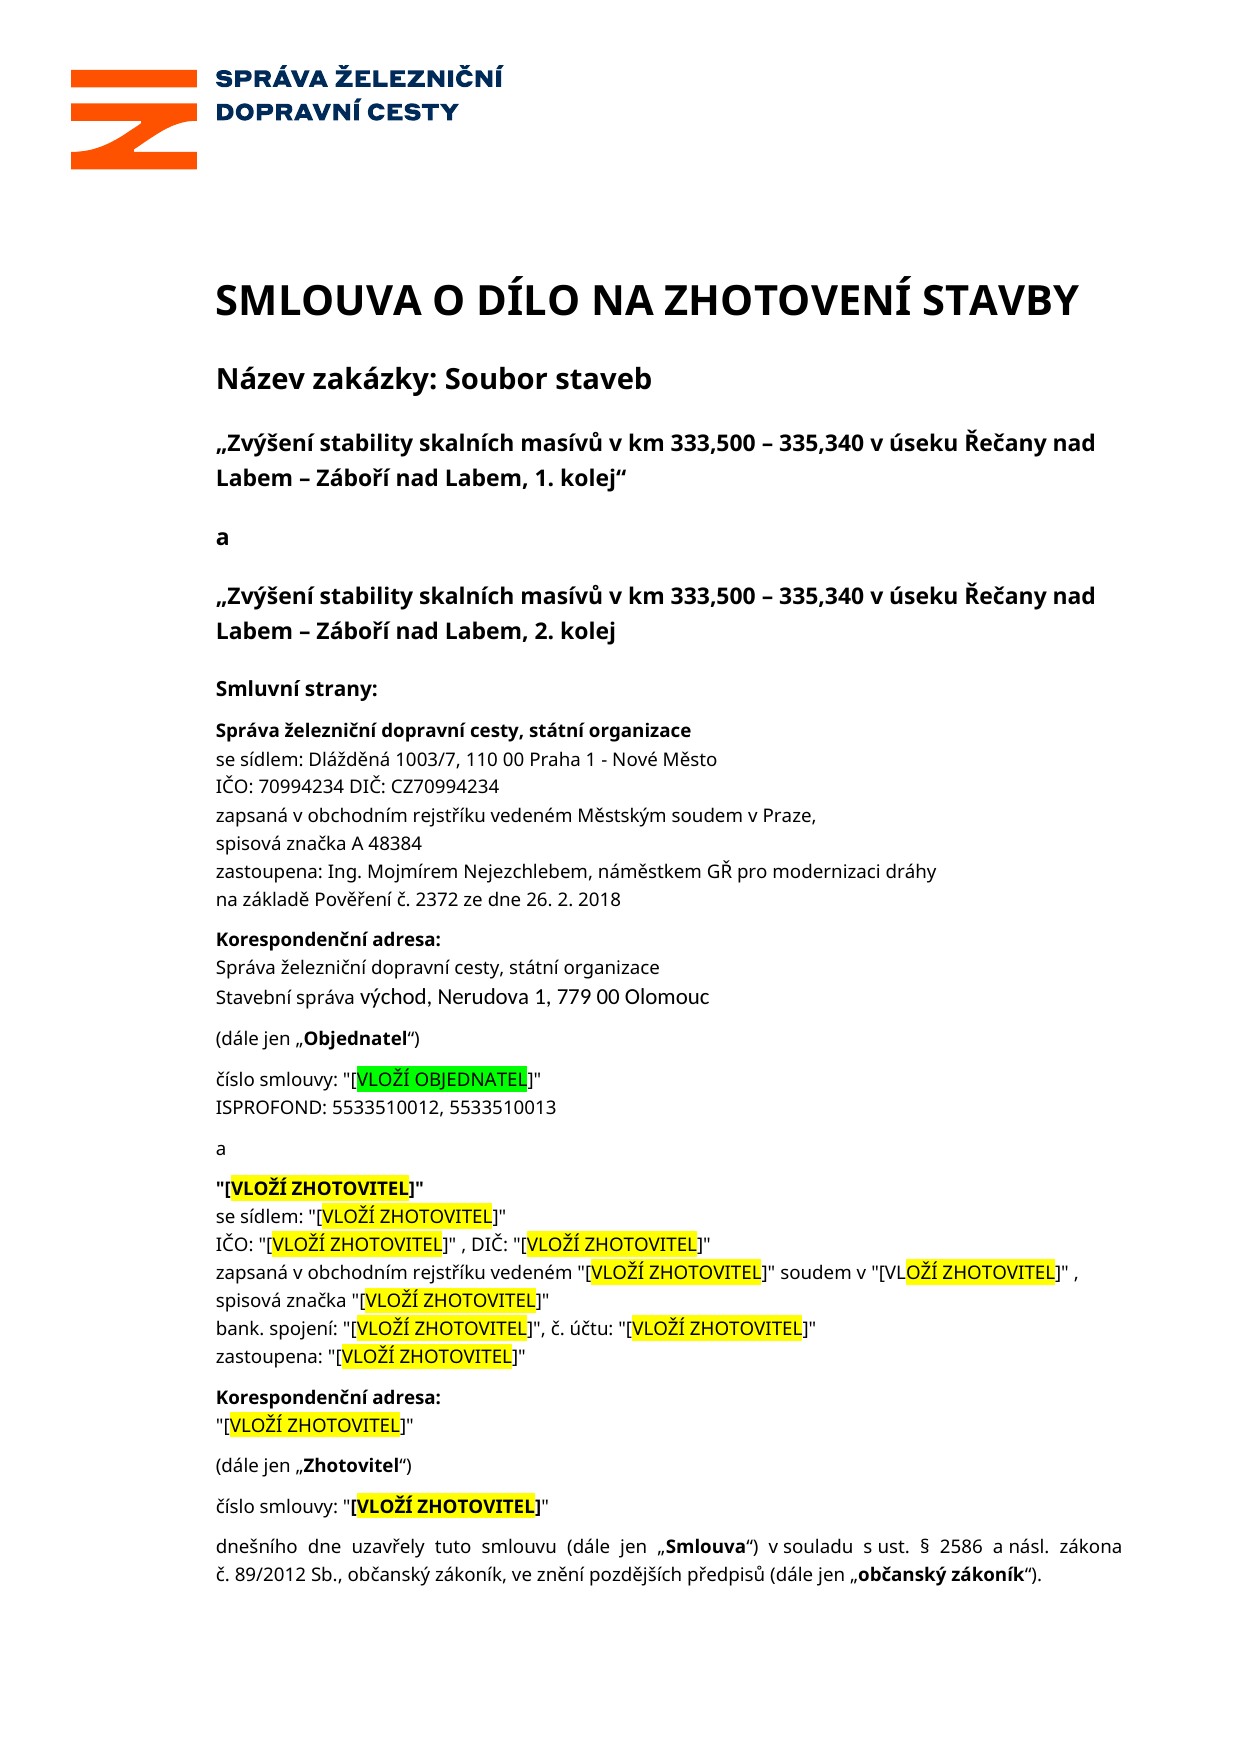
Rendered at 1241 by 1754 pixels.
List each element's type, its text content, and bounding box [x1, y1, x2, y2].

text číslo smlouvy: "[VLOŽÍ ZHOTOVITEL]" [535, 1493, 1122, 1518]
text Smluvní strany: [216, 674, 1122, 702]
text Název zakázky: Soubor staveb [216, 358, 1122, 398]
text a [216, 1135, 1122, 1160]
text Stavební správa východ, Nerudova 1, 779 00 Olomouc [216, 982, 1122, 1011]
text a [216, 521, 1122, 552]
text Korespondenční adresa: [216, 926, 1122, 952]
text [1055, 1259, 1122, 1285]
text ISPROFOND: 5533510012, 5533510013 [216, 1094, 1122, 1120]
text číslo smlouvy: "[VLOŽÍ OBJEDNATEL]" [527, 1066, 1122, 1092]
text spisová značka "[VLOŽÍ ZHOTOVITEL]" [216, 1287, 1122, 1313]
text Korespondenční adresa: [216, 1384, 1122, 1409]
text Správa železniční dopravní cesty, státní organizace [216, 718, 1122, 743]
text číslo smlouvy: "[VLOŽÍ ZHOTOVITEL]" [216, 1493, 357, 1518]
text číslo smlouvy: "[VLOŽÍ OBJEDNATEL]" [216, 1066, 357, 1092]
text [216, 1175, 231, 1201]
text spisová značka A 48384 [216, 830, 1122, 855]
text "[VLOŽÍ ZHOTOVITEL]" [400, 1412, 1122, 1437]
text zapsaná v obchodním rejstříku vedeném Městským soudem v Praze, [216, 802, 1122, 827]
text "[VLOŽÍ ZHOTOVITEL]" [409, 1175, 1122, 1201]
text „Zvýšení stability skalních masívů v km 333,500 – 335,340 v úseku Řečany nad Labem – Záboří nad Labem, 1. kolej“ [216, 427, 1122, 493]
text se sídlem: "[VLOŽÍ ZHOTOVITEL]" [492, 1203, 1122, 1229]
text se sídlem: "[VLOŽÍ ZHOTOVITEL]" [216, 1203, 322, 1229]
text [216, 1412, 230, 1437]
text „Zvýšení stability skalních masívů v km 333,500 – 335,340 v úseku Řečany nad Labem – Záboří nad Labem, 2. kolej [216, 580, 1122, 646]
text zastoupena: "[VLOŽÍ ZHOTOVITEL]" [216, 1343, 1122, 1369]
text zastoupena: Ing. Mojmírem Nejezchlebem, náměstkem GŘ pro modernizaci dráhy [216, 858, 1122, 883]
text IČO: "[VLOŽÍ ZHOTOVITEL]" , DIČ: "[VLOŽÍ ZHOTOVITEL]" [697, 1231, 1122, 1257]
text dnešního dne uzavřely tuto smlouvu (dále jen „Smlouva“) v souladu s ust. § 2586 a násl. zákona č. 89/2012 Sb., občanský zákoník, ve znění pozdějších předpisů (dále jen „občanský zákoník“). [216, 1533, 1122, 1587]
text se sídlem: Dlážděná 1003/7, 110 00 Praha 1 - Nové Město [216, 746, 1122, 771]
text SMLOUVA O DÍLO NA ZHOTOVENÍ STAVBY [216, 271, 1122, 328]
text bank. spojení: "[VLOŽÍ ZHOTOVITEL]", č. účtu: "[VLOŽÍ ZHOTOVITEL]" [802, 1315, 1122, 1341]
text (dále jen „Objednatel“) [216, 1026, 1122, 1051]
text Správa železniční dopravní cesty, státní organizace [216, 954, 1122, 980]
text na základě Pověření č. 2372 ze dne 26. 2. 2018 [216, 886, 1122, 911]
text IČO: 70994234 DIČ: CZ70994234 [216, 774, 1122, 799]
text (dále jen „Zhotovitel“) [216, 1452, 1122, 1478]
text zapsaná v obchodním rejstříku vedeném "[VLOŽÍ ZHOTOVITEL]" soudem v "[VLOŽÍ ZHOTOVITEL]" , [216, 1259, 591, 1285]
